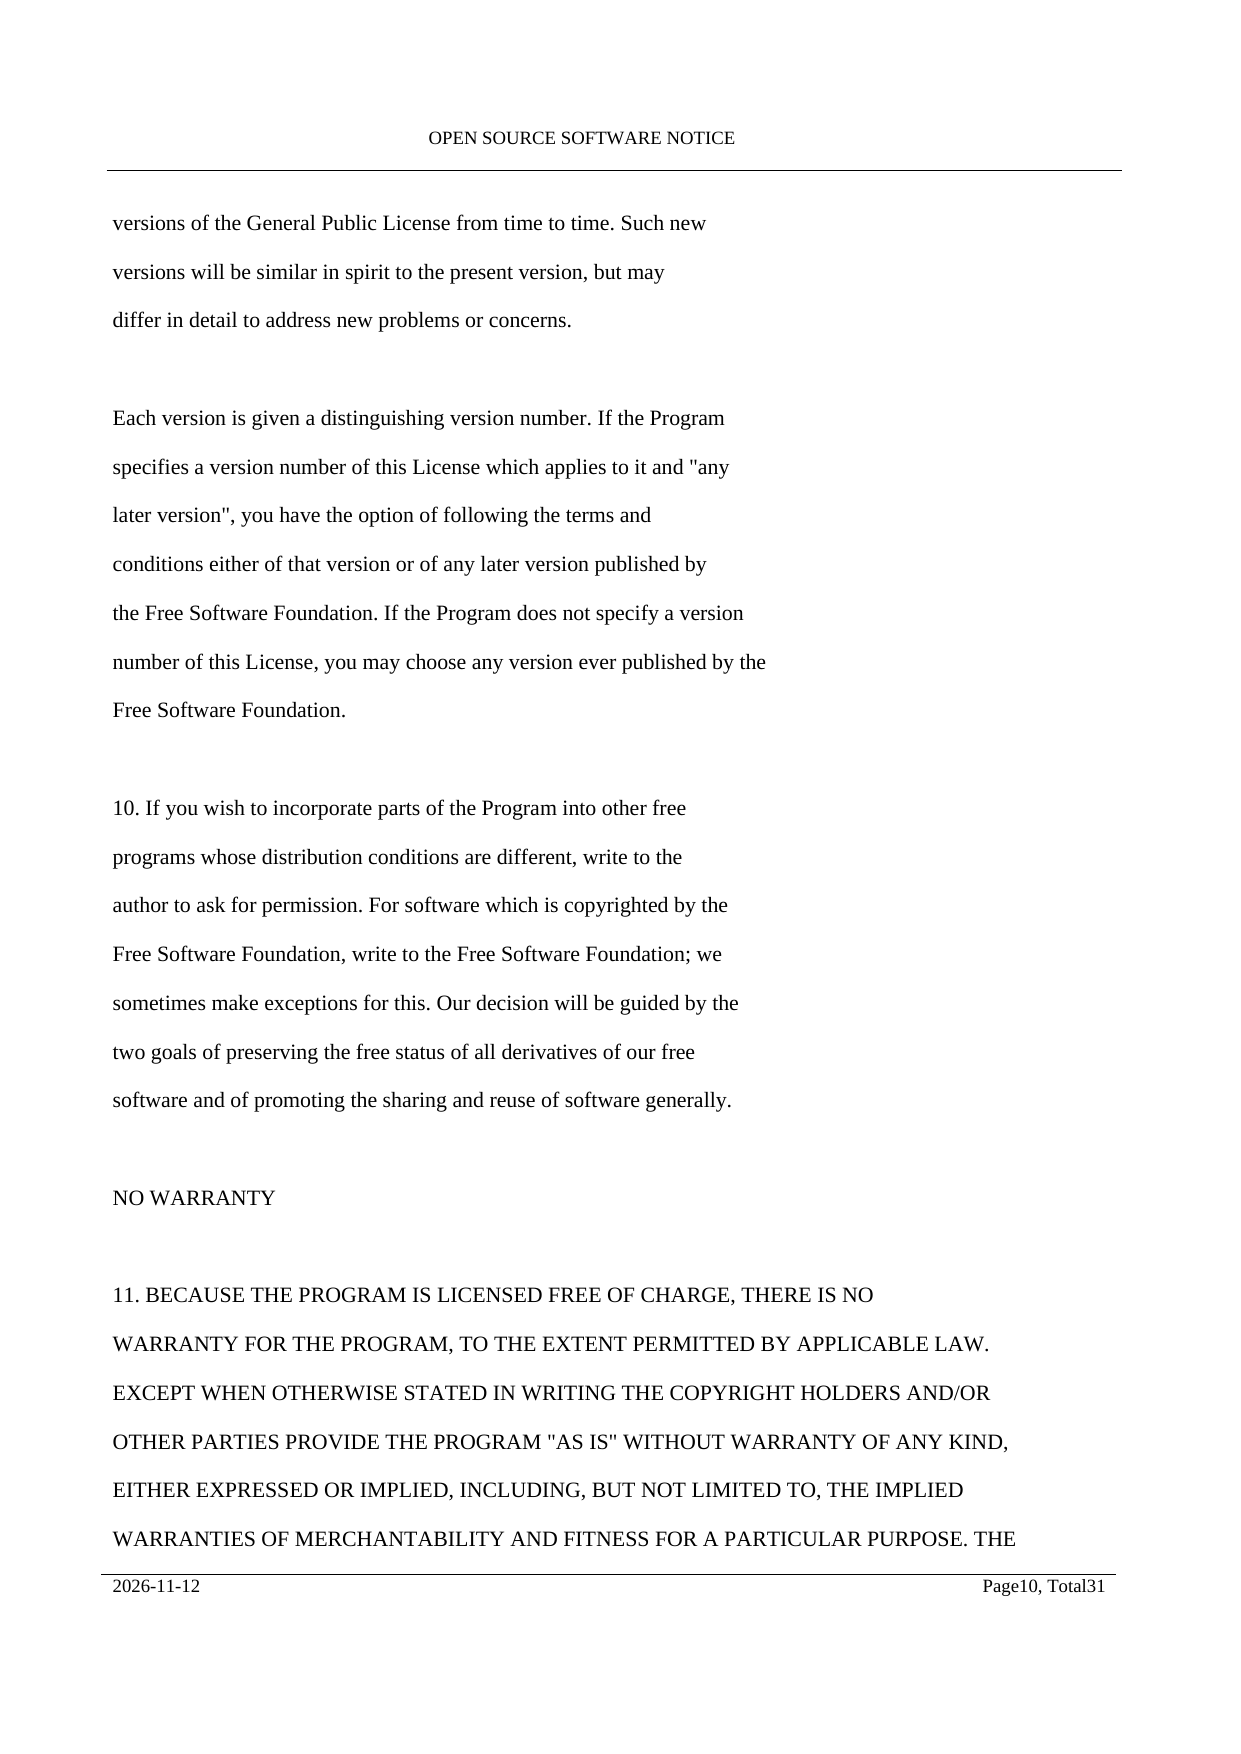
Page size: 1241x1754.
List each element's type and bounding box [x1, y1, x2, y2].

text [112, 206, 1128, 1555]
